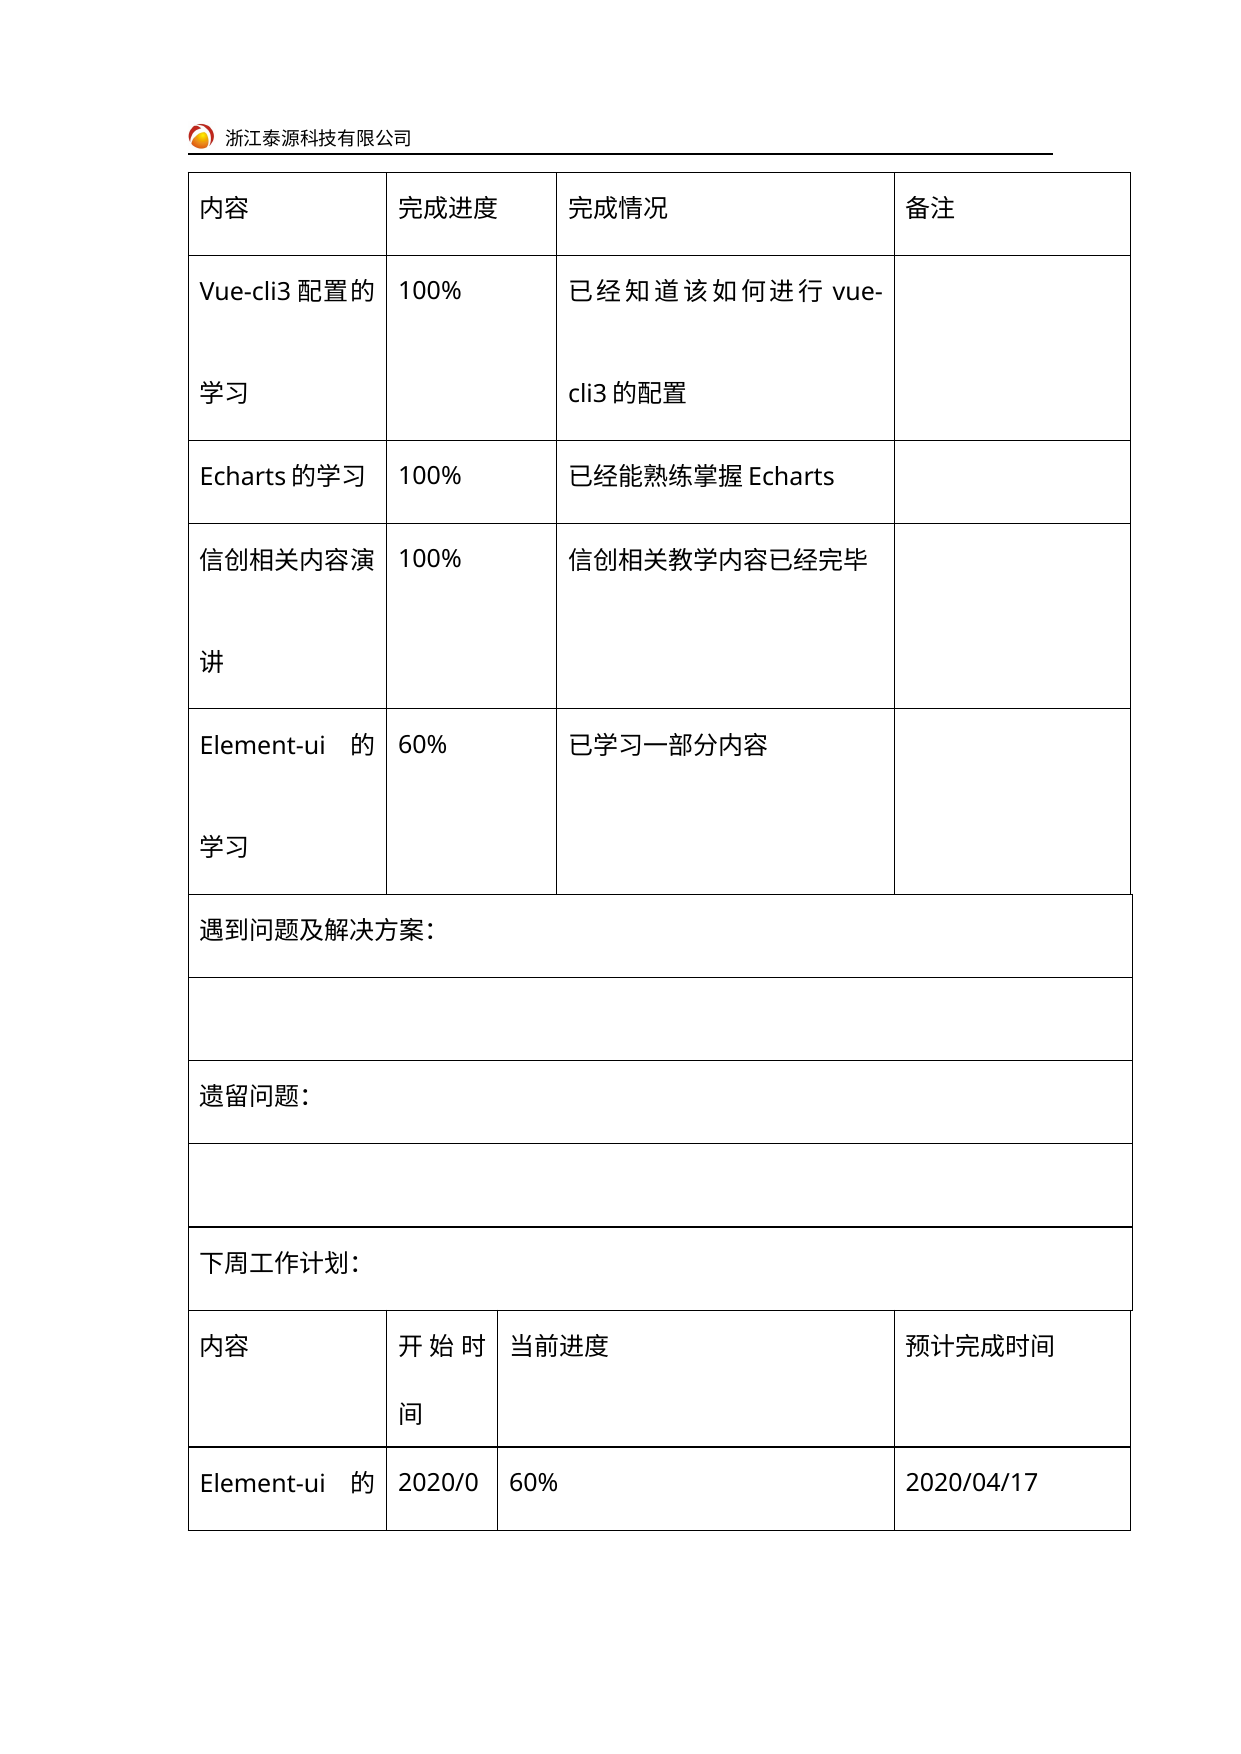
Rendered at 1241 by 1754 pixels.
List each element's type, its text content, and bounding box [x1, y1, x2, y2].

table_cell Vue-cli3配置的学习 [189, 256, 386, 440]
table_cell 下周工作计划： [189, 1228, 1132, 1309]
table_cell 内容 [189, 173, 386, 255]
table_cell 100% [387, 441, 556, 523]
table_cell 信创相关内容演讲 [189, 524, 386, 708]
table_cell 已经能熟练掌握Echarts [557, 441, 894, 523]
table_cell 遗留问题： [189, 1061, 1132, 1143]
table_cell 已学习一部分内容 [557, 709, 894, 893]
table_cell [895, 709, 1130, 893]
table_cell 遇到问题及解决方案： [189, 895, 1132, 977]
table_cell 60% [498, 1448, 894, 1530]
table_cell 2020/04/17 [895, 1448, 1130, 1530]
table_cell 当前进度 [498, 1311, 894, 1446]
picture [187, 121, 217, 150]
table_cell 内容 [189, 1311, 386, 1446]
table_cell Element-ui的学习 [189, 1448, 386, 1530]
table_cell [895, 441, 1130, 523]
table_cell 100% [387, 524, 556, 708]
table_cell 已经知道该如何进行vue-cli3的配置 [557, 256, 894, 440]
table_cell [189, 978, 1132, 1060]
table_cell 预计完成时间 [895, 1311, 1130, 1446]
table_cell 60% [387, 709, 556, 893]
table_cell 完成进度 [387, 173, 556, 255]
table_cell 备注 [895, 173, 1130, 255]
table_cell 开始时间 [387, 1311, 497, 1446]
table_cell [189, 1144, 1132, 1226]
table_cell Echarts的学习 [189, 441, 386, 523]
table_cell Element-ui的学习 [189, 709, 386, 893]
table_cell 信创相关教学内容已经完毕 [557, 524, 894, 708]
table_cell [895, 256, 1130, 440]
table_cell [895, 524, 1130, 708]
table_cell 2020/04/08 [387, 1448, 497, 1530]
table_cell 完成情况 [557, 173, 894, 255]
table_cell 100% [387, 256, 556, 440]
